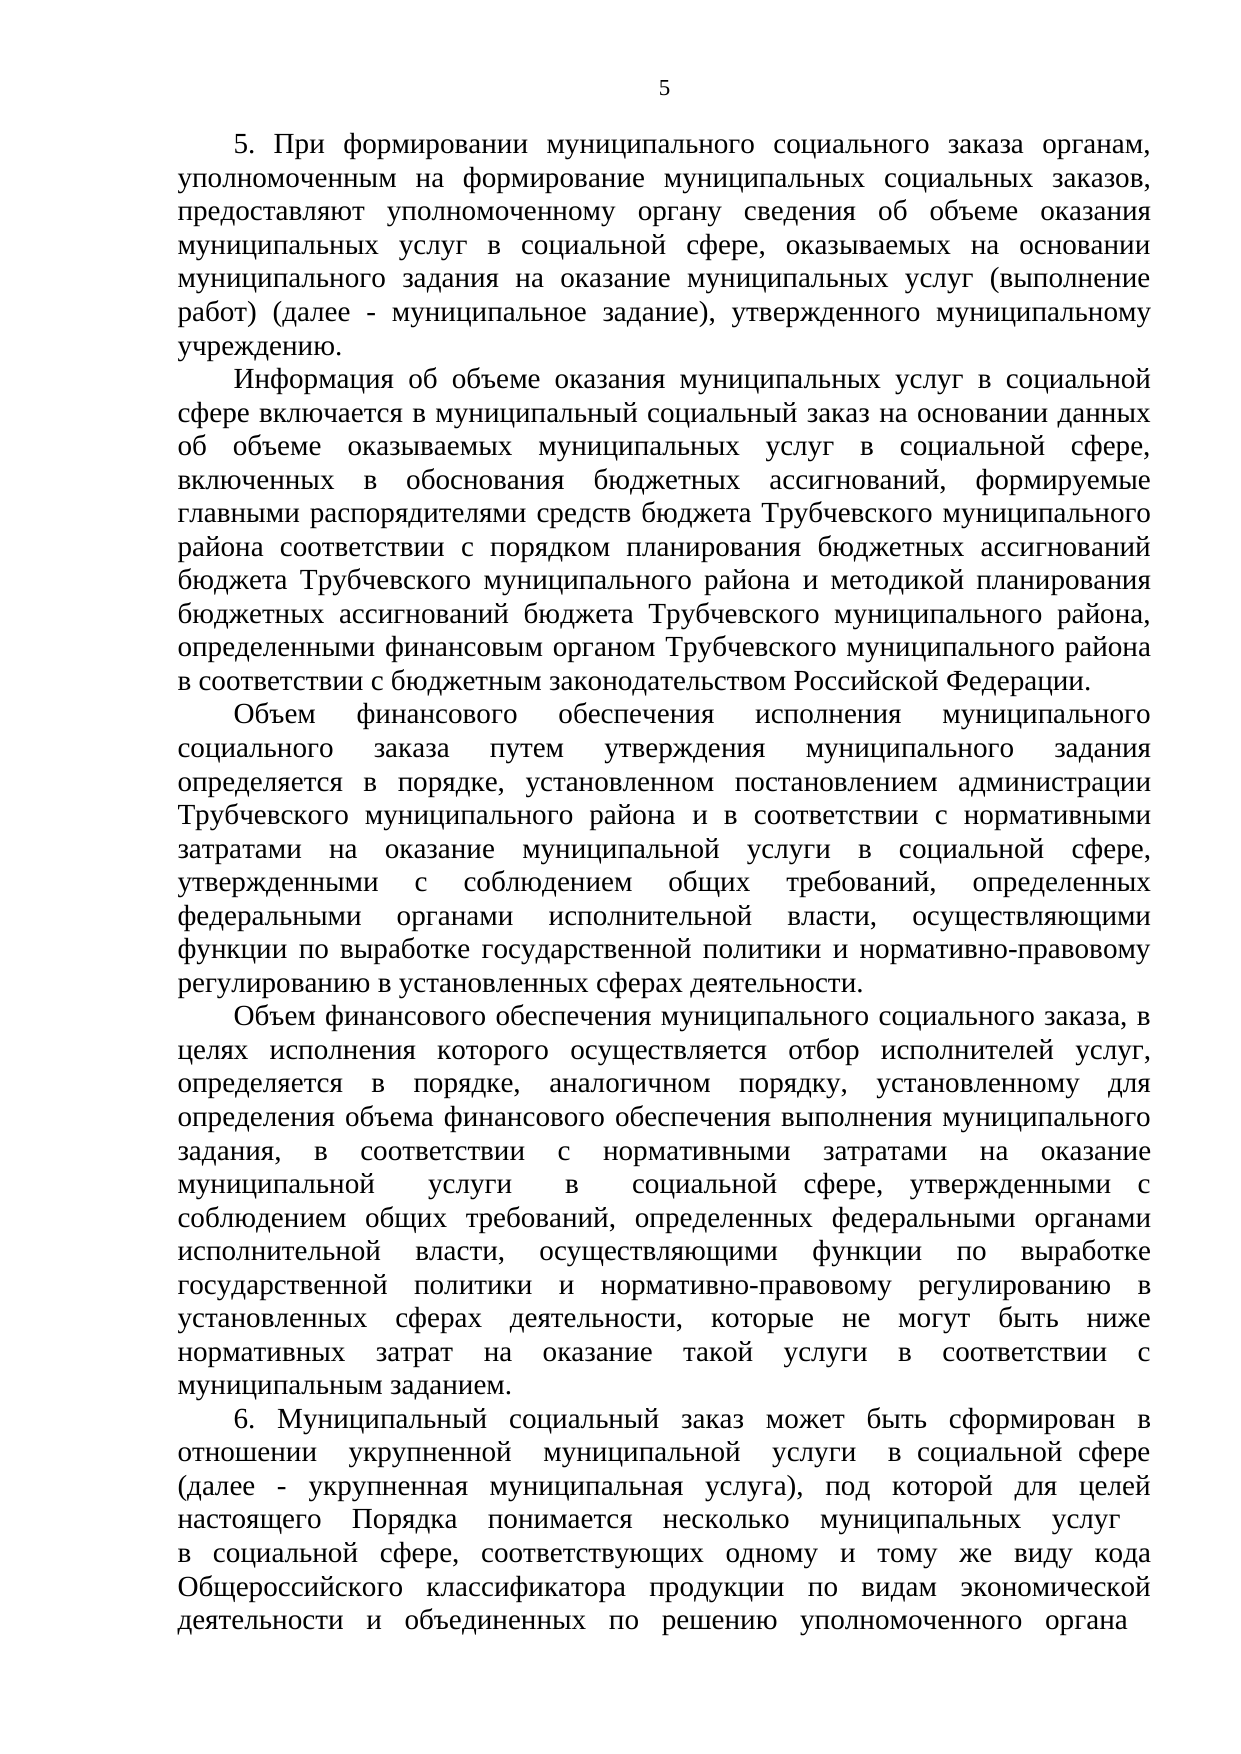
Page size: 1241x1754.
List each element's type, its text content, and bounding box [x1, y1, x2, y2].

text 5. При формировании муниципального социального заказа органам, уполномоченным на формирование муниципальных социальных заказов, предоставляют уполномоченному органу сведения об объеме оказания муниципальных услуг в социальной сфере, оказываемых на основании муниципального задания на оказание муниципальных услуг (выполнение работ) (далее - муниципальное задание), утвержденного муниципальному учреждению. [177, 126, 1152, 361]
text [177, 1401, 1152, 1636]
text Объем финансового обеспечения исполнения муниципального социального заказа путем утверждения муниципального задания определяется в порядке, установленном постановлением администрации Трубчевского муниципального района и в соответствии с нормативными затратами на оказание муниципальной услуги в социальной сфере, утвержденными с соблюдением общих требований, определенных федеральными органами исполнительной власти, осуществляющими функции по выработке государственной политики и нормативно-правовому регулированию в установленных сферах деятельности. [177, 697, 1152, 998]
text Информация об объеме оказания муниципальных услуг в социальной сфере включается в муниципальный социальный заказ на основании данных об объеме оказываемых муниципальных услуг в социальной сфере, включенных в обоснования бюджетных ассигнований, формируемые главными распорядителями средств бюджета Трубчевского муниципального района соответствии с порядком планирования бюджетных ассигнований бюджета Трубчевского муниципального района и методикой планирования бюджетных ассигнований бюджета Трубчевского муниципального района, определенными финансовым органом Трубчевского муниципального района в соответствии с бюджетным законодательством Российской Федерации. [177, 361, 1152, 697]
text Объем финансового обеспечения муниципального социального заказа, в целях исполнения которого осуществляется отбор исполнителей услуг, определяется в порядке, аналогичном порядку, установленному для определения объема финансового обеспечения выполнения муниципального задания, в соответствии с нормативными затратами на оказание муниципальной услуги в социальной сфере, утвержденными с соблюдением общих требований, определенных федеральными органами исполнительной власти, осуществляющими функции по выработке государственной политики и нормативно-правовому регулированию в установленных сферах деятельности, которые не могут быть ниже нормативных затрат на оказание такой услуги в соответствии с муниципальным заданием. [177, 998, 1152, 1401]
